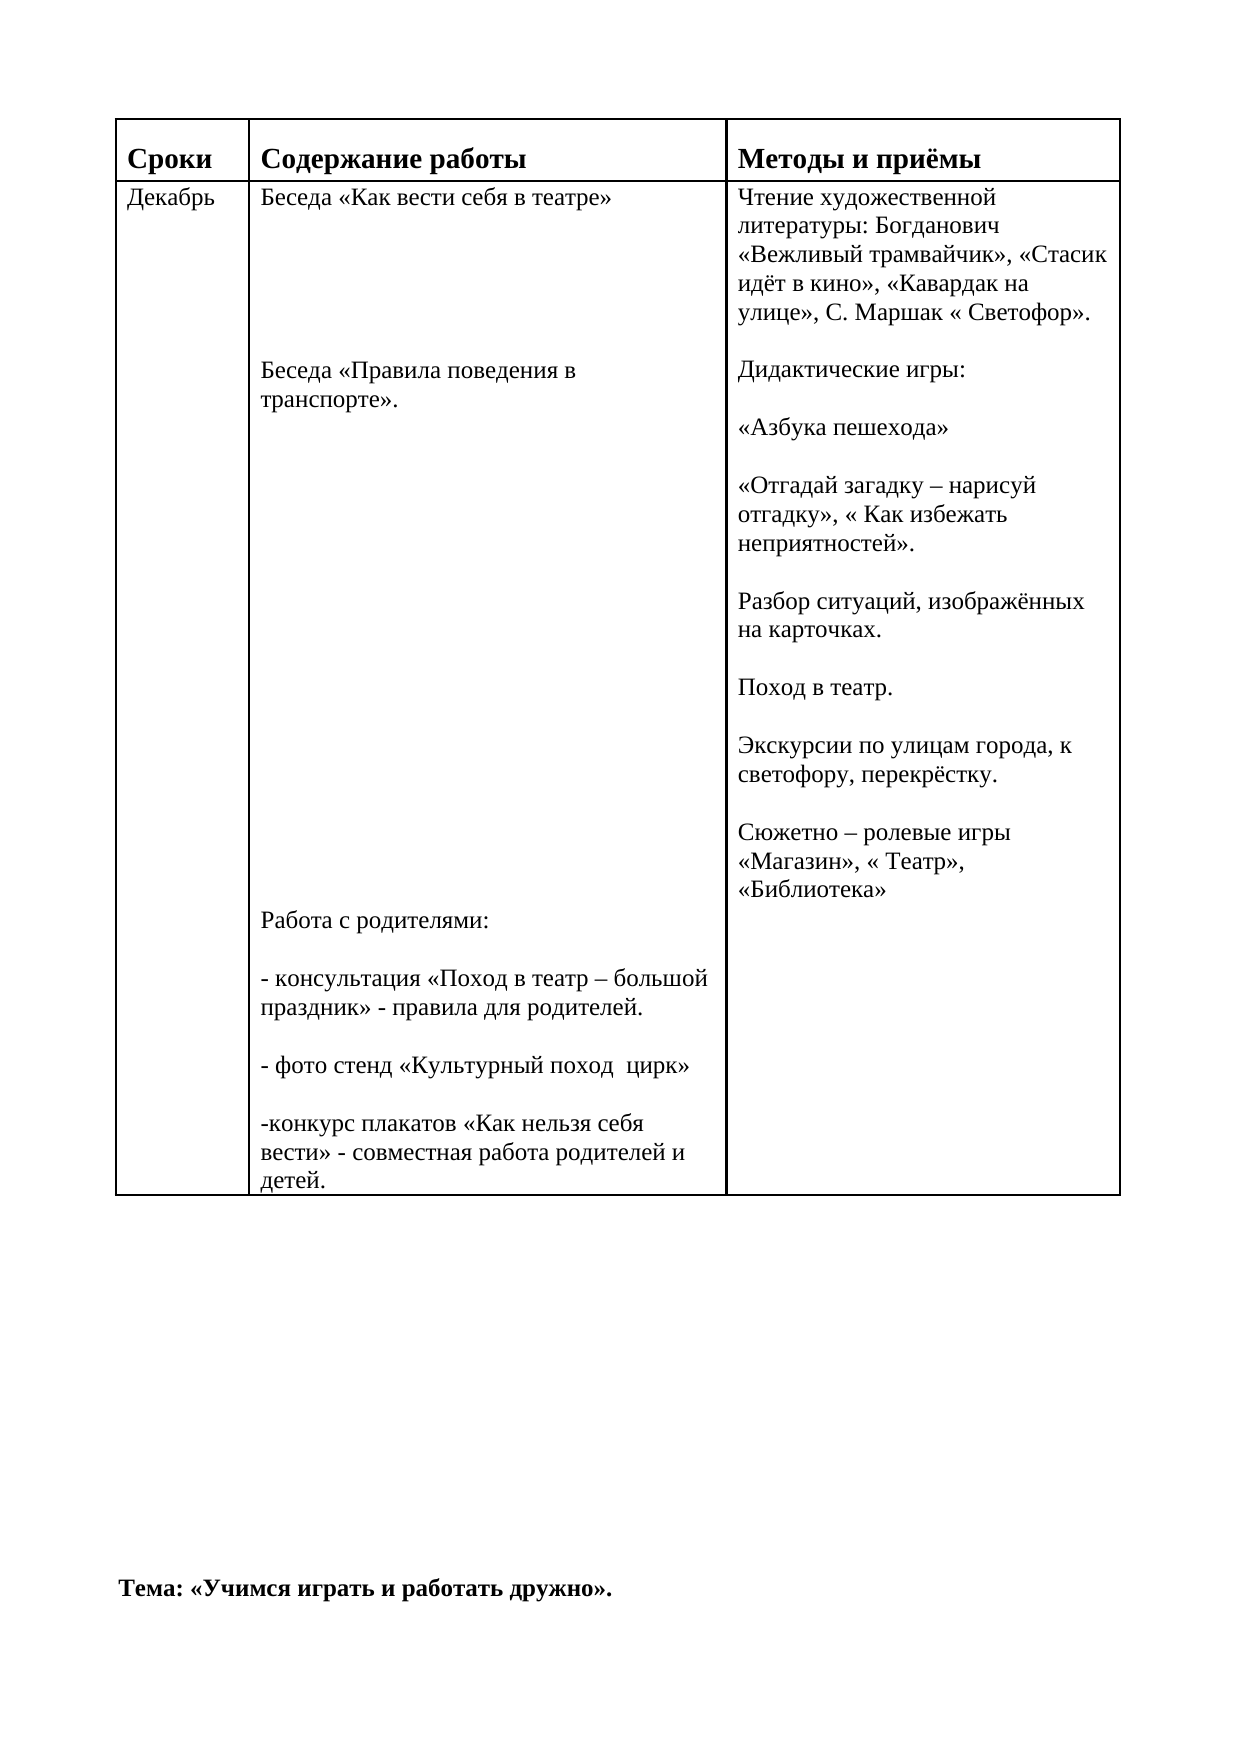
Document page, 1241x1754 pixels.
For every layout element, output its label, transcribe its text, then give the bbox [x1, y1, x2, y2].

table_cell Декабрь [117, 182, 248, 1194]
text Тема: «Учимся играть и работать дружно». [118, 1573, 1152, 1602]
table_cell Беседа «Как вести себя в театре» Беседа «Правила поведения в транспорте». Работа с родителями: - консультация «Поход в театр – большой праздник» - правила для родителей. - фото стенд «Культурный поход цирк» -конкурс плакатов «Как нельзя себя вести» - совместная работа родителей и детей. [250, 182, 725, 1194]
table_cell Чтение художественной литературы: Богданович «Вежливый трамвайчик», «Стасик идёт в кино», «Кавардак на улице», С. Маршак « Светофор». Дидактические игры: «Азбука пешехода» «Отгадай загадку – нарисуй отгадку», « Как избежать неприятностей». Разбор ситуаций, изображённых на карточках. Поход в театр. Экскурсии по улицам города, к светофору, перекрёстку. Сюжетно – ролевые игры «Магазин», « Театр», «Библиотека» [728, 182, 1119, 1194]
table_header Методы и приёмы [728, 120, 1119, 179]
table_header Содержание работы [250, 120, 725, 179]
table_header Сроки [117, 120, 248, 179]
